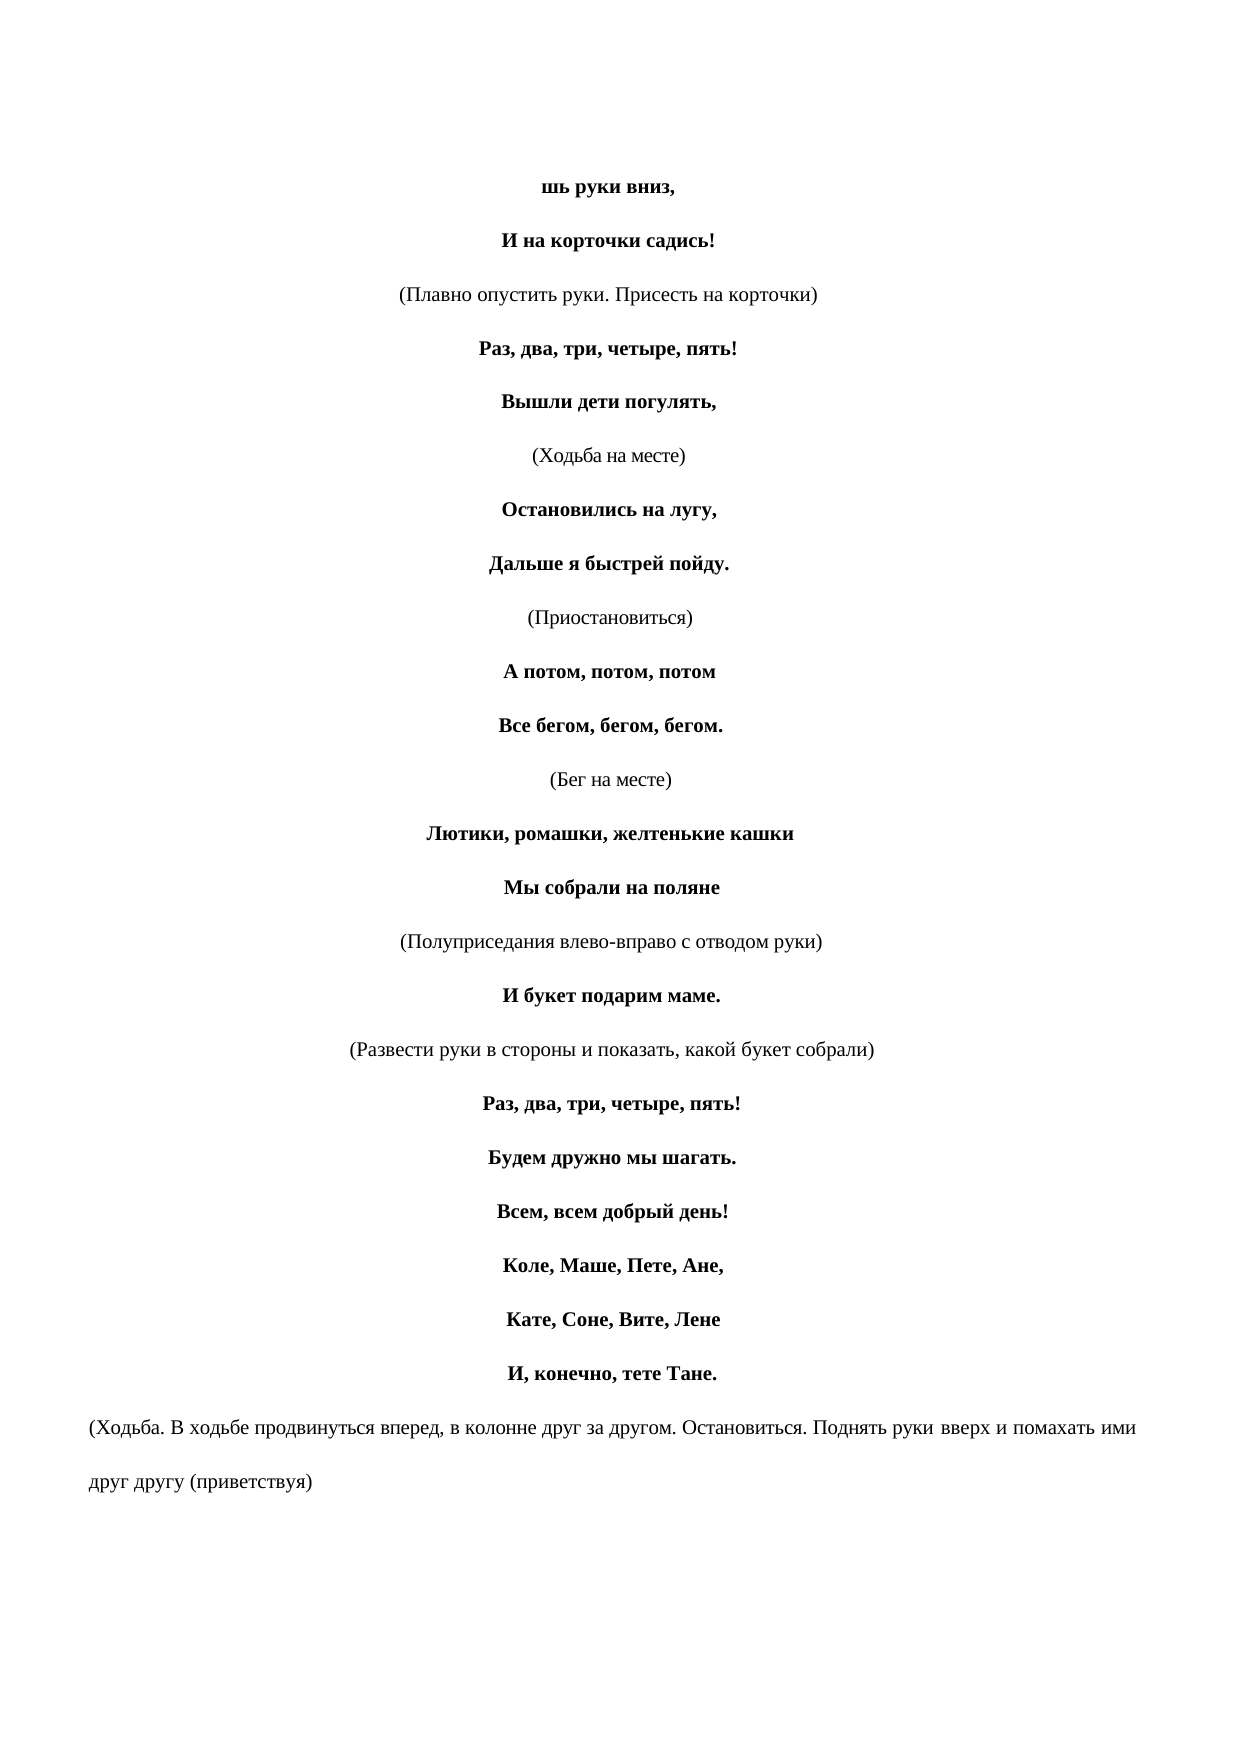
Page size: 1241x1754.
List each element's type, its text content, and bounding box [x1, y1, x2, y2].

text Опускаешь руки вниз, [89, 150, 1128, 204]
text (Плавно опустить руки. Присесть на корточки) [89, 258, 1128, 312]
text Мы собрали на поляне [89, 851, 1135, 905]
text И букет подарим маме. [89, 959, 1134, 1013]
text Остановились на лугу, [89, 474, 1130, 528]
text (Полуприседания влево-вправо с отводом руки) [89, 905, 1134, 959]
text (Приостановиться) [89, 582, 1132, 636]
text И на корточки садись! [89, 204, 1128, 258]
text Кате, Соне, Вите, Лене [90, 1284, 1137, 1338]
text Коле, Маше, Пете, Ане, [90, 1230, 1137, 1284]
text (Ходьба на месте) [89, 420, 1129, 474]
text (Ходьба. В ходьбе продвинуться вперед, в колонне друг за другом. Остановиться. Поднять руки вверх и помахать ими друг другу (приветствуя) [89, 1392, 1137, 1499]
text Вышли дети погулять, [89, 366, 1129, 420]
text А потом, потом, потом [89, 636, 1130, 689]
text Раз, два, три, четыре, пять! [89, 312, 1128, 366]
text Лютики, ромашки, желтенькие кашки [89, 797, 1132, 851]
text (Развести руки в стороны и показать, какой букет собрали) [89, 1013, 1135, 1067]
text (Бег на месте) [89, 743, 1133, 797]
text Все бегом, бегом, бегом. [89, 689, 1133, 743]
text Всем, всем добрый день! [89, 1175, 1137, 1229]
text И, конечно, тете Тане. [89, 1338, 1136, 1392]
text Будем дружно мы шагать. [89, 1121, 1136, 1175]
text Раз, два, три, четыре, пять! [89, 1067, 1135, 1121]
text Дальше я быстрей пойду. [89, 528, 1130, 582]
